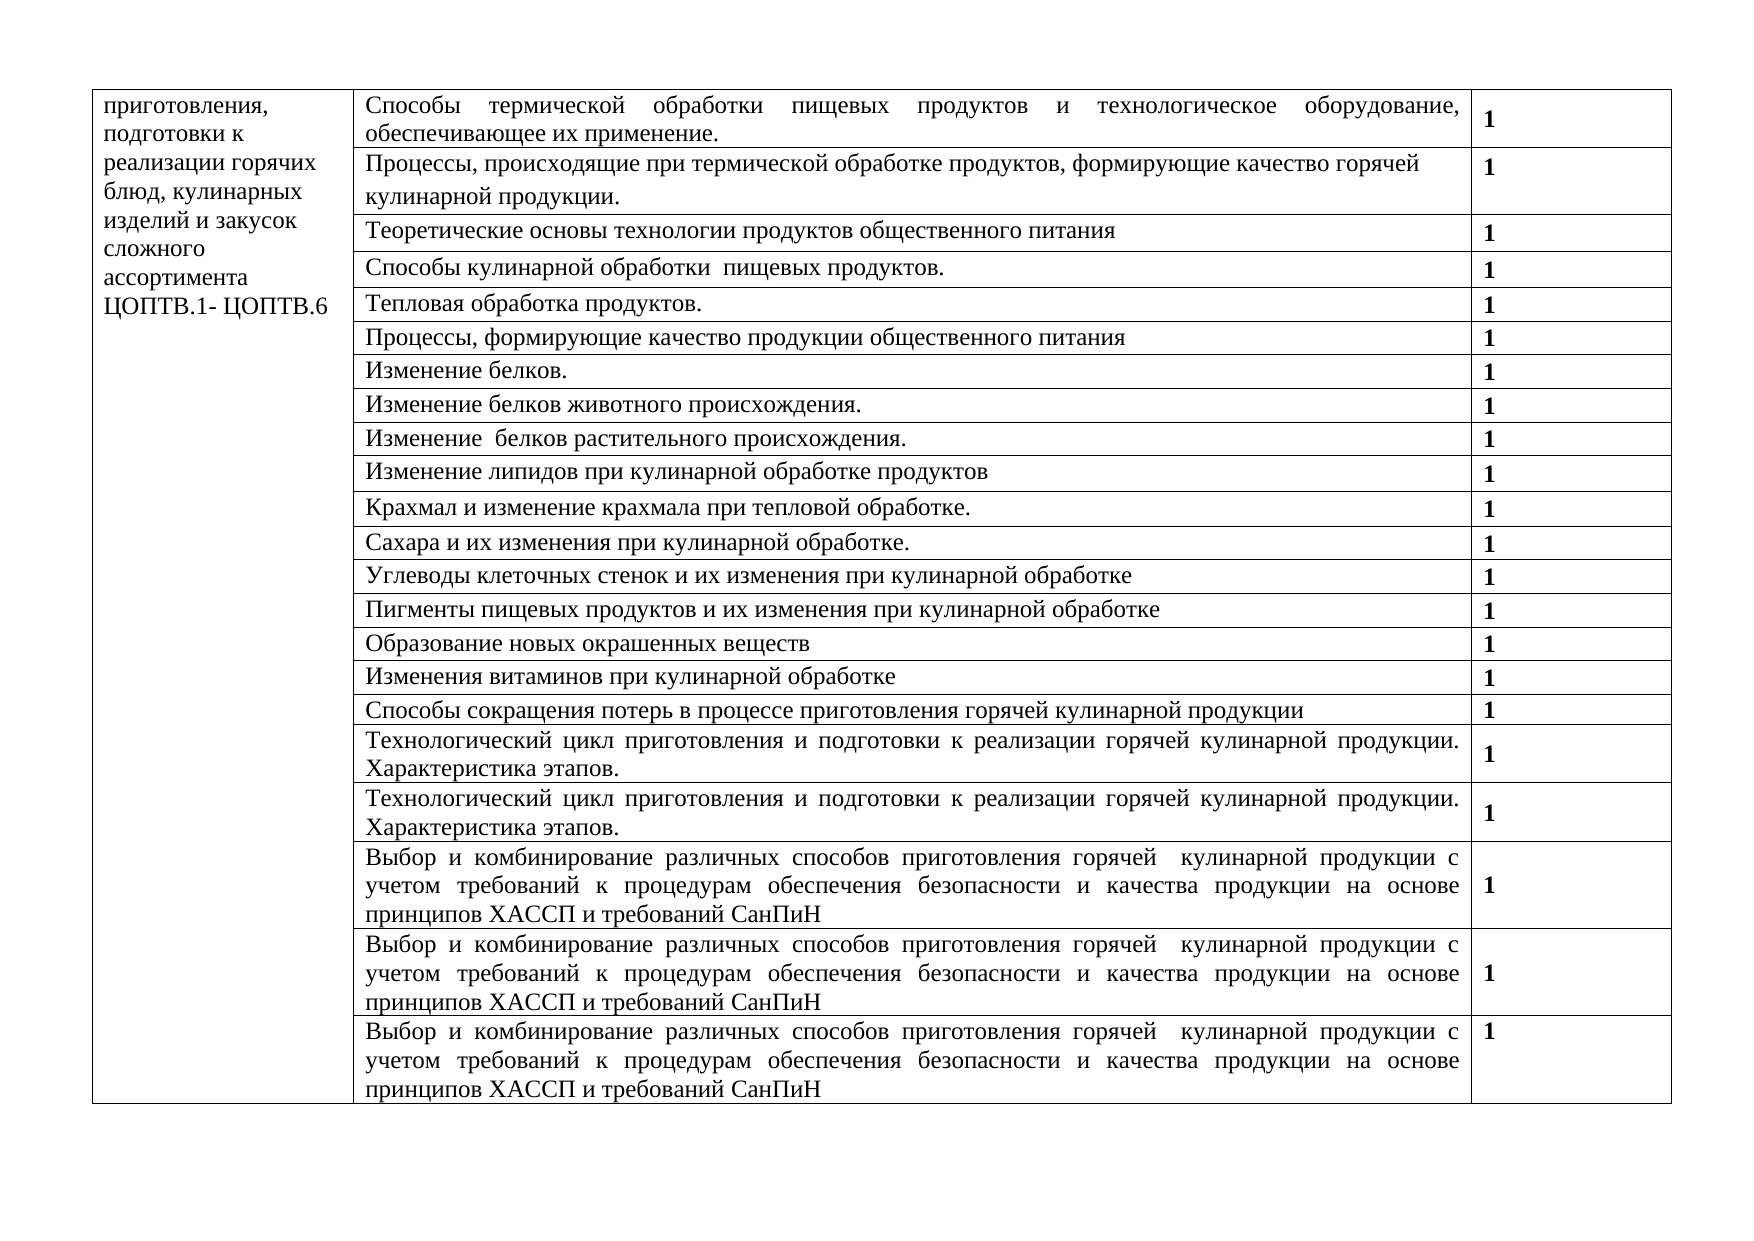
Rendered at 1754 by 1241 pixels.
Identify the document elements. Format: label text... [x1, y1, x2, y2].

table_cell Процессы, формирующие качество продукции общественного питания [354, 322, 1471, 354]
table_cell Образование новых окрашенных веществ [354, 628, 1471, 660]
table_cell 1 [1472, 783, 1671, 841]
table_cell 1 [1472, 252, 1671, 287]
table_cell 1 [1472, 661, 1671, 694]
table_cell Процессы, происходящие при термической обработке продуктов, формирующие качество горячей кулинарной продукции. [354, 148, 1471, 214]
table_cell 1 [1472, 423, 1671, 455]
table_cell Углеводы клеточных стенок и их изменения при кулинарной обработке [354, 560, 1471, 593]
table_cell 1 [1472, 929, 1671, 1015]
table_cell Изменения витаминов при кулинарной обработке [354, 661, 1471, 694]
table_cell 1 [1472, 560, 1671, 593]
table_cell 1 [1472, 389, 1671, 422]
table_cell 1 [1472, 725, 1671, 782]
table_cell 1 [1472, 594, 1671, 627]
table_cell 1 [1472, 322, 1671, 354]
table_cell Теоретические основы технологии продуктов общественного питания [354, 215, 1471, 251]
table_cell 1 [1472, 148, 1671, 214]
table_cell 1 [1472, 842, 1671, 928]
table_cell Выбор и комбинирование различных способов приготовления горячей кулинарной продукции с учетом требований к процедурам обеспечения безопасности и качества продукции на основе принципов ХАССП и требований СанПиН [354, 929, 1471, 1015]
table_cell Изменение липидов при кулинарной обработке продуктов [354, 456, 1471, 491]
table_cell Технологический цикл приготовления и подготовки к реализации горячей кулинарной продукции. Характеристика этапов. [354, 725, 1471, 782]
table_cell Изменение белков животного происхождения. [354, 389, 1471, 422]
table_cell Способы термической обработки пищевых продуктов и технологическое оборудование, обеспечивающее их применение. [354, 90, 1471, 147]
table_cell Выбор и комбинирование различных способов приготовления горячей кулинарной продукции с учетом требований к процедурам обеспечения безопасности и качества продукции на основе принципов ХАССП и требований СанПиН [354, 1016, 1471, 1103]
table_cell Выбор и комбинирование различных способов приготовления горячей кулинарной продукции с учетом требований к процедурам обеспечения безопасности и качества продукции на основе принципов ХАССП и требований СанПиН [354, 842, 1471, 928]
table_cell 1 [1472, 695, 1671, 724]
table_cell 1 [1472, 215, 1671, 251]
table_cell 1 [1472, 628, 1671, 660]
table_cell Сахара и их изменения при кулинарной обработке. [354, 527, 1471, 559]
table_cell Тепловая обработка продуктов. [354, 288, 1471, 321]
table_cell 1 [1472, 288, 1671, 321]
table_cell 1 [1472, 456, 1671, 491]
table_cell 1 [1472, 1016, 1671, 1103]
table_cell Крахмал и изменение крахмала при тепловой обработке. [354, 492, 1471, 526]
table_cell Пигменты пищевых продуктов и их изменения при кулинарной обработке [354, 594, 1471, 627]
table_cell Изменение белков растительного происхождения. [354, 423, 1471, 455]
table_cell Изменение белков. [354, 355, 1471, 388]
table_cell 1 [1472, 492, 1671, 526]
table_cell 1 [1472, 527, 1671, 559]
table_cell Технологический цикл приготовления и подготовки к реализации горячей кулинарной продукции. Характеристика этапов. [354, 783, 1471, 841]
table_cell 1 [1472, 355, 1671, 388]
table_cell 1 [1472, 90, 1671, 147]
table_cell Способы сокращения потерь в процессе приготовления горячей кулинарной продукции [354, 695, 1471, 724]
table_cell Способы кулинарной обработки пищевых продуктов. [354, 252, 1471, 287]
